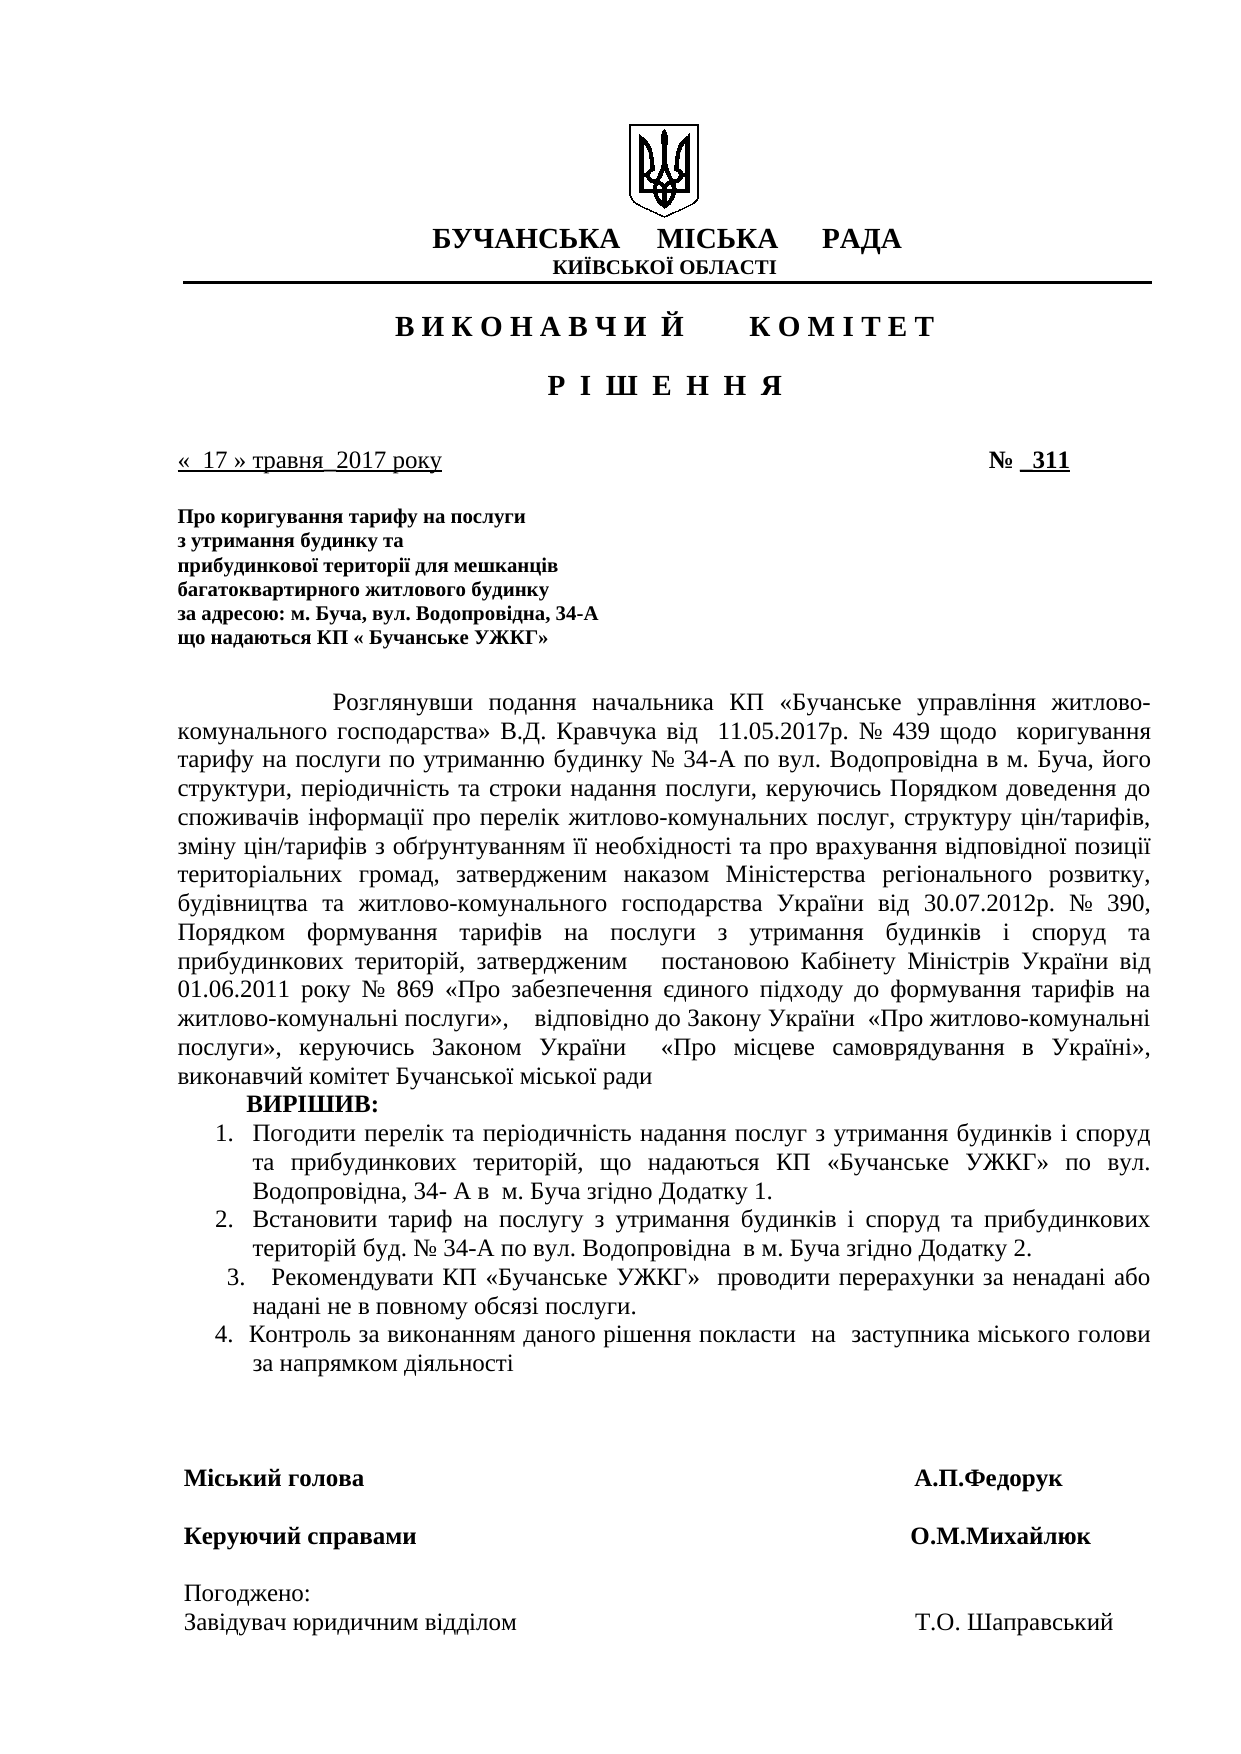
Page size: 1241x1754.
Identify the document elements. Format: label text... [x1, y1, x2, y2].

title Про коригування тарифу на послуги [177, 504, 1152, 528]
title що надаються КП « Бучанське УЖКГ» [177, 625, 1152, 649]
text БУЧАНСЬКА МІСЬКА РАДА [183, 221, 1152, 255]
title прибудинкової території для мешканців [177, 552, 1152, 577]
text Розглянувши подання начальника КП «Бучанське управління житлово-комунального господарства» В.Д. Кравчука від 11.05.2017р. № 439 щодо коригування тарифу на послуги по утриманню будинку № 34-А по вул. Водопровідна в м. Буча, його структури, періодичність та строки надання послуги, керуючись Порядком доведення до споживачів інформації про перелік житлово-комунальних послуг, структуру цін/тарифів, зміну цін/тарифів з обґрунтуванням її необхідності та про врахування відповідної позиції територіальних громад, затвердженим наказом Міністерства регіонального розвитку, будівництва та житлово-комунального господарства України від 30.07.2012р. № 390, Порядком формування тарифів на послуги з утримання будинків і споруд та прибудинкових територій, затвердженим постановою Кабінету Міністрів України від 01.06.2011 року № 869 «Про забезпечення єдиного підходу до формування тарифів на житлово-комунальні послуги», відповідно до Закону України «Про житлово-комунальні послуги», керуючись Законом України «Про місцеве самоврядування в Україні», виконавчий комітет Бучанської міської ради [177, 687, 1152, 1089]
subtitle Р І Ш Е Н Н Я [177, 368, 1152, 401]
title за адресою: м. Буча, вул. Водопровідна, 34-А [177, 601, 1152, 625]
text 3. Рекомендувати КП «Бучанське УЖКГ» проводити перерахунки за ненадані або надані не в повному обсязі послуги. [183, 1262, 1152, 1319]
text Погоджено: [183, 1578, 1152, 1607]
text Керуючий справами О.М.Михайлюк [183, 1521, 1152, 1549]
subtitle КИЇВСЬКОЇ ОБЛАСТІ [183, 255, 1152, 281]
title з утримання будинку та [177, 528, 1152, 552]
title багатоквартирного житлового будинку [177, 577, 1152, 601]
text 4. Контроль за виконанням даного рішення покласти на заступника міського голови за напрямком діяльності [207, 1319, 1152, 1377]
list Встановити тариф на послугу з утримання будинків і споруд та прибудинкових територій буд. № 34-А по вул. Водопровідна в м. Буча згідно Додатку 2. [215, 1204, 1152, 1262]
text ВИРІШИВ: [177, 1089, 1152, 1118]
subtitle В И К О Н А В Ч И Й К О М І Т Е Т [177, 309, 1152, 343]
list Погодити перелік та періодичність надання послуг з утримання будинків і споруд та прибудинкових територій, що надаються КП «Бучанське УЖКГ» по вул. Водопровідна, 34- А в м. Буча згідно Додатку 1. [215, 1118, 1152, 1204]
subtitle « 17 » травня_2017 року № _311 [177, 445, 1152, 474]
text Завідувач юридичним відділом Т.О. Шаправський [177, 1607, 1152, 1636]
text Міський голова А.П.Федорук [183, 1463, 1152, 1492]
